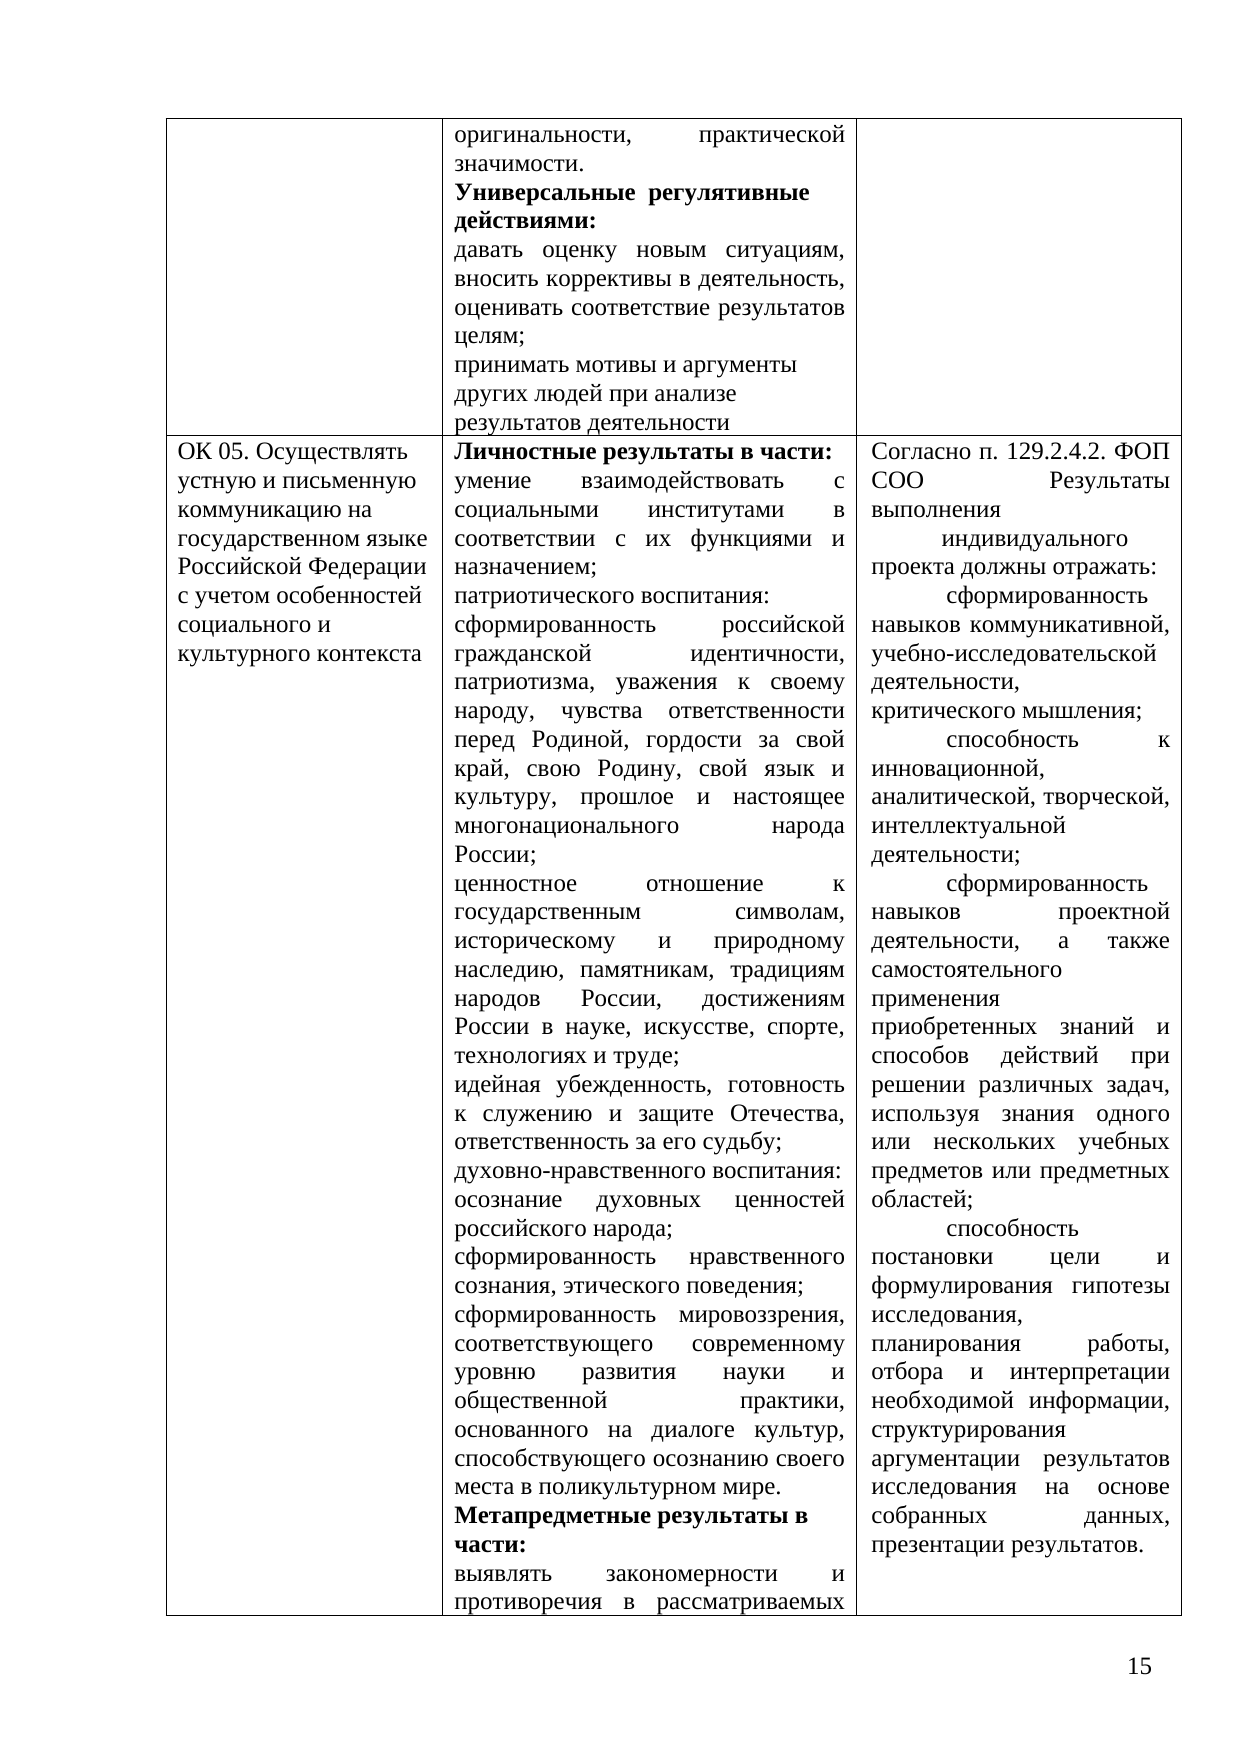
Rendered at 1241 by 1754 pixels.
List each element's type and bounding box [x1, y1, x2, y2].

table_cell [167, 436, 442, 1615]
table_cell [857, 436, 1181, 1615]
table_cell [443, 119, 856, 435]
table_cell [167, 119, 442, 435]
table_cell [443, 436, 856, 1615]
table_cell [857, 119, 1181, 435]
